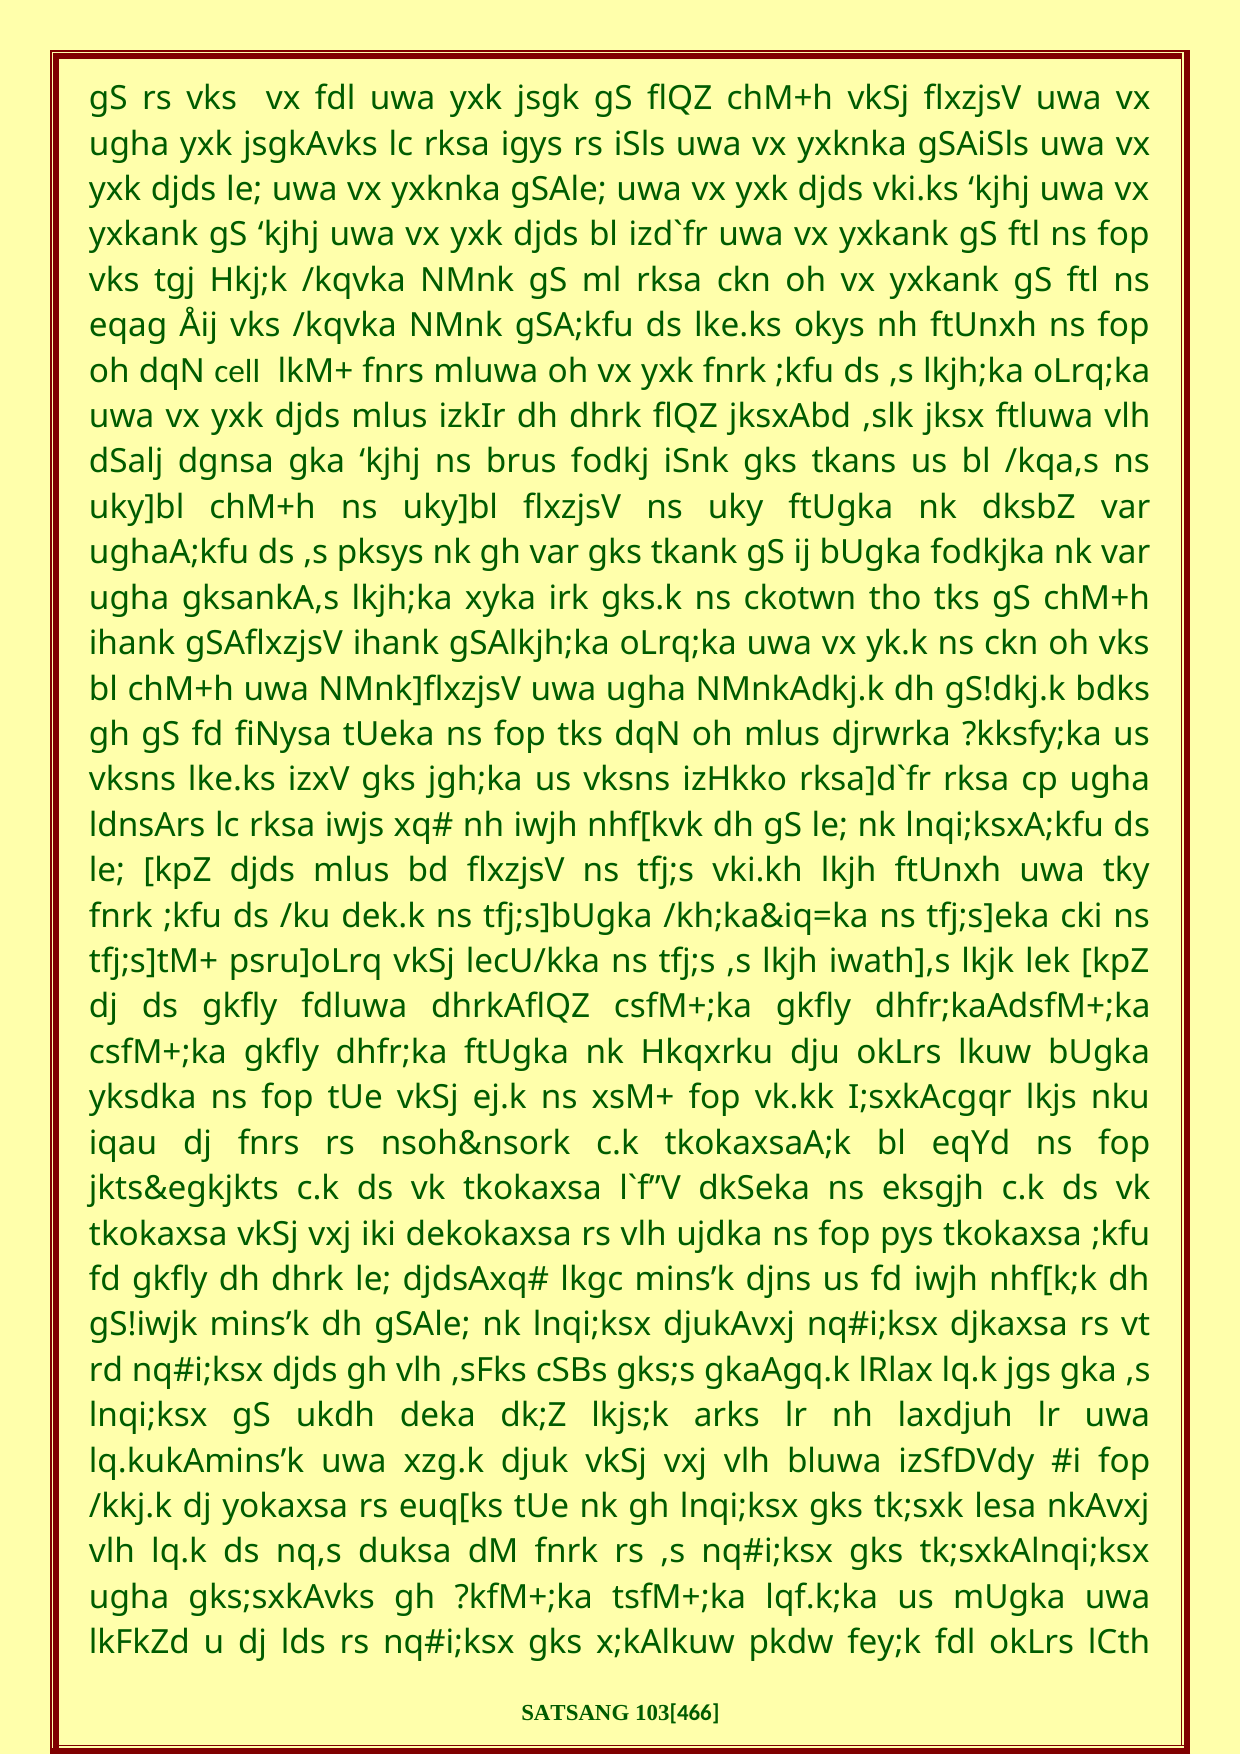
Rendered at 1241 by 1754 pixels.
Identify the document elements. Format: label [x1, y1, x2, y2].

text [89, 74, 1152, 1663]
